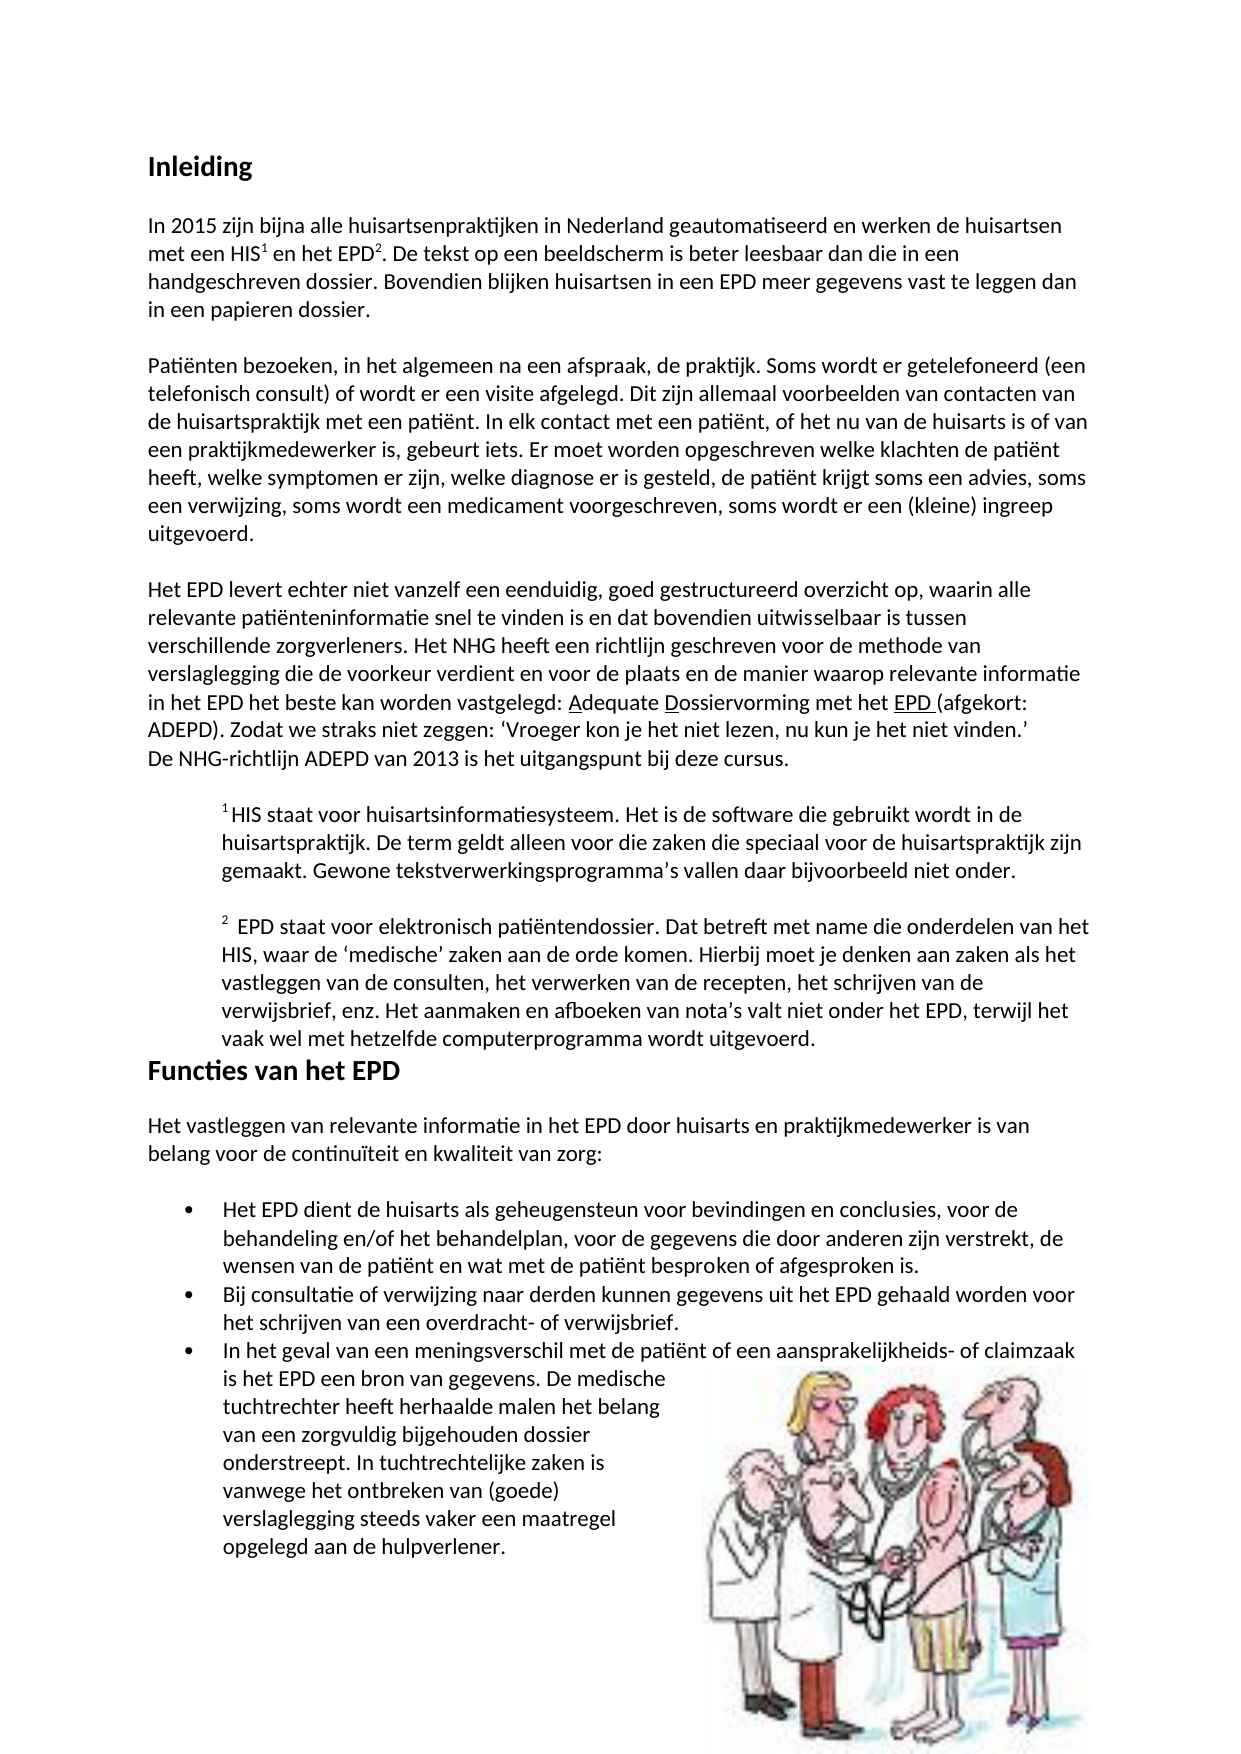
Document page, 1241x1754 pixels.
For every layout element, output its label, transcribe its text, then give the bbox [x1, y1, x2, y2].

text In 2015 zijn bijna alle huisartsenpraktijken in Nederland geautomatiseerd en werken de huisartsen met een HIS1 en het EPD2. De tekst op een beeldscherm is beter leesbaar dan die in een handgeschreven dossier. Bovendien blijken huisartsen in een EPD meer gegevens vast te leggen dan in een papieren dossier. [148, 211, 1093, 323]
text telefonisch consult) of wordt er een visite afgelegd. Dit zijn allemaal voorbeelden van contacten van [148, 379, 1093, 407]
text De NHG-richtlijn ADEPD van 2013 is het uitgangspunt bij deze cursus. [148, 744, 1093, 772]
text Inleiding [148, 148, 1093, 183]
text Functies van het EPD [148, 1052, 1093, 1087]
text de huisartspraktijk met een patiënt. In elk contact met een patiënt, of het nu van de huisarts is of van [148, 407, 1093, 435]
list In het geval van een meningsverschil met de patiënt of een aansprakelijkheids- of claimzaak is het EPD een bron van gegevens. De medische tuchtrechter heeft herhaalde malen het belang van een zorgvuldig bijgehouden dossier onderstreept. In tuchtrechtelijke zaken is vanwege het ontbreken van (goede) verslaglegging steeds vaker een maatregel opgelegd aan de hulpverlener. [185, 1336, 1093, 1560]
text Het EPD levert echter niet vanzelf een eenduidig, goed gestructureerd overzicht op, waarin alle relevante patiënteninformatie snel te vinden is en dat bovendien uitwisselbaar is tussen verschillende zorgverleners. Het NHG heeft een richtlijn geschreven voor de methode van verslaglegging die de voorkeur verdient en voor de plaats en de manier waarop relevante informatie in het EPD het beste kan worden vastgelegd: Adequate Dossiervorming met het EPD (afgekort: ADEPD). Zodat we straks niet zeggen: ‘Vroeger kon je het niet lezen, nu kun je het niet vinden.’ [148, 576, 1093, 744]
text 2 EPD staat voor elektronisch patiëntendossier. Dat betreft met name die onderdelen van het HIS, waar de ‘medische’ zaken aan de orde komen. Hierbij moet je denken aan zaken als het vastleggen van de consulten, het verwerken van de recepten, het schrijven van de verwijsbrief, enz. Het aanmaken en afboeken van nota’s valt niet onder het EPD, terwijl het vaak wel met hetzelfde computerprogramma wordt uitgevoerd. [221, 912, 1093, 1052]
text Het vastleggen van relevante informatie in het EPD door huisarts en praktijkmedewerker is van belang voor de continuïteit en kwaliteit van zorg: [148, 1112, 1093, 1168]
list Het EPD dient de huisarts als geheugensteun voor bevindingen en conclusies, voor de behandeling en/of het behandelplan, voor de gegevens die door anderen zijn verstrekt, de wensen van de patiënt en wat met de patiënt besproken of afgesproken is. [185, 1196, 1093, 1280]
list Bij consultatie of verwijzing naar derden kunnen gegevens uit het EPD gehaald worden voor het schrijven van een overdracht- of verwijsbrief. [185, 1280, 1093, 1336]
text 1 HIS staat voor huisartsinformatiesysteem. Het is de software die gebruikt wordt in de huisartspraktijk. De term geldt alleen voor die zaken die speciaal voor de huisartspraktijk zijn gemaakt. Gewone tekstverwerkingsprogramma’s vallen daar bijvoorbeeld niet onder. [221, 800, 1093, 884]
picture [701, 1366, 1092, 1754]
text Patiënten bezoeken, in het algemeen na een afspraak, de praktijk. Soms wordt er getelefoneerd (een [148, 351, 1093, 379]
text een praktijkmedewerker is, gebeurt iets. Er moet worden opgeschreven welke klachten de patiënt heeft, welke symptomen er zijn, welke diagnose er is gesteld, de patiënt krijgt soms een advies, soms een verwijzing, soms wordt een medicament voorgeschreven, soms wordt er een (kleine) ingreep uitgevoerd. [148, 435, 1093, 547]
